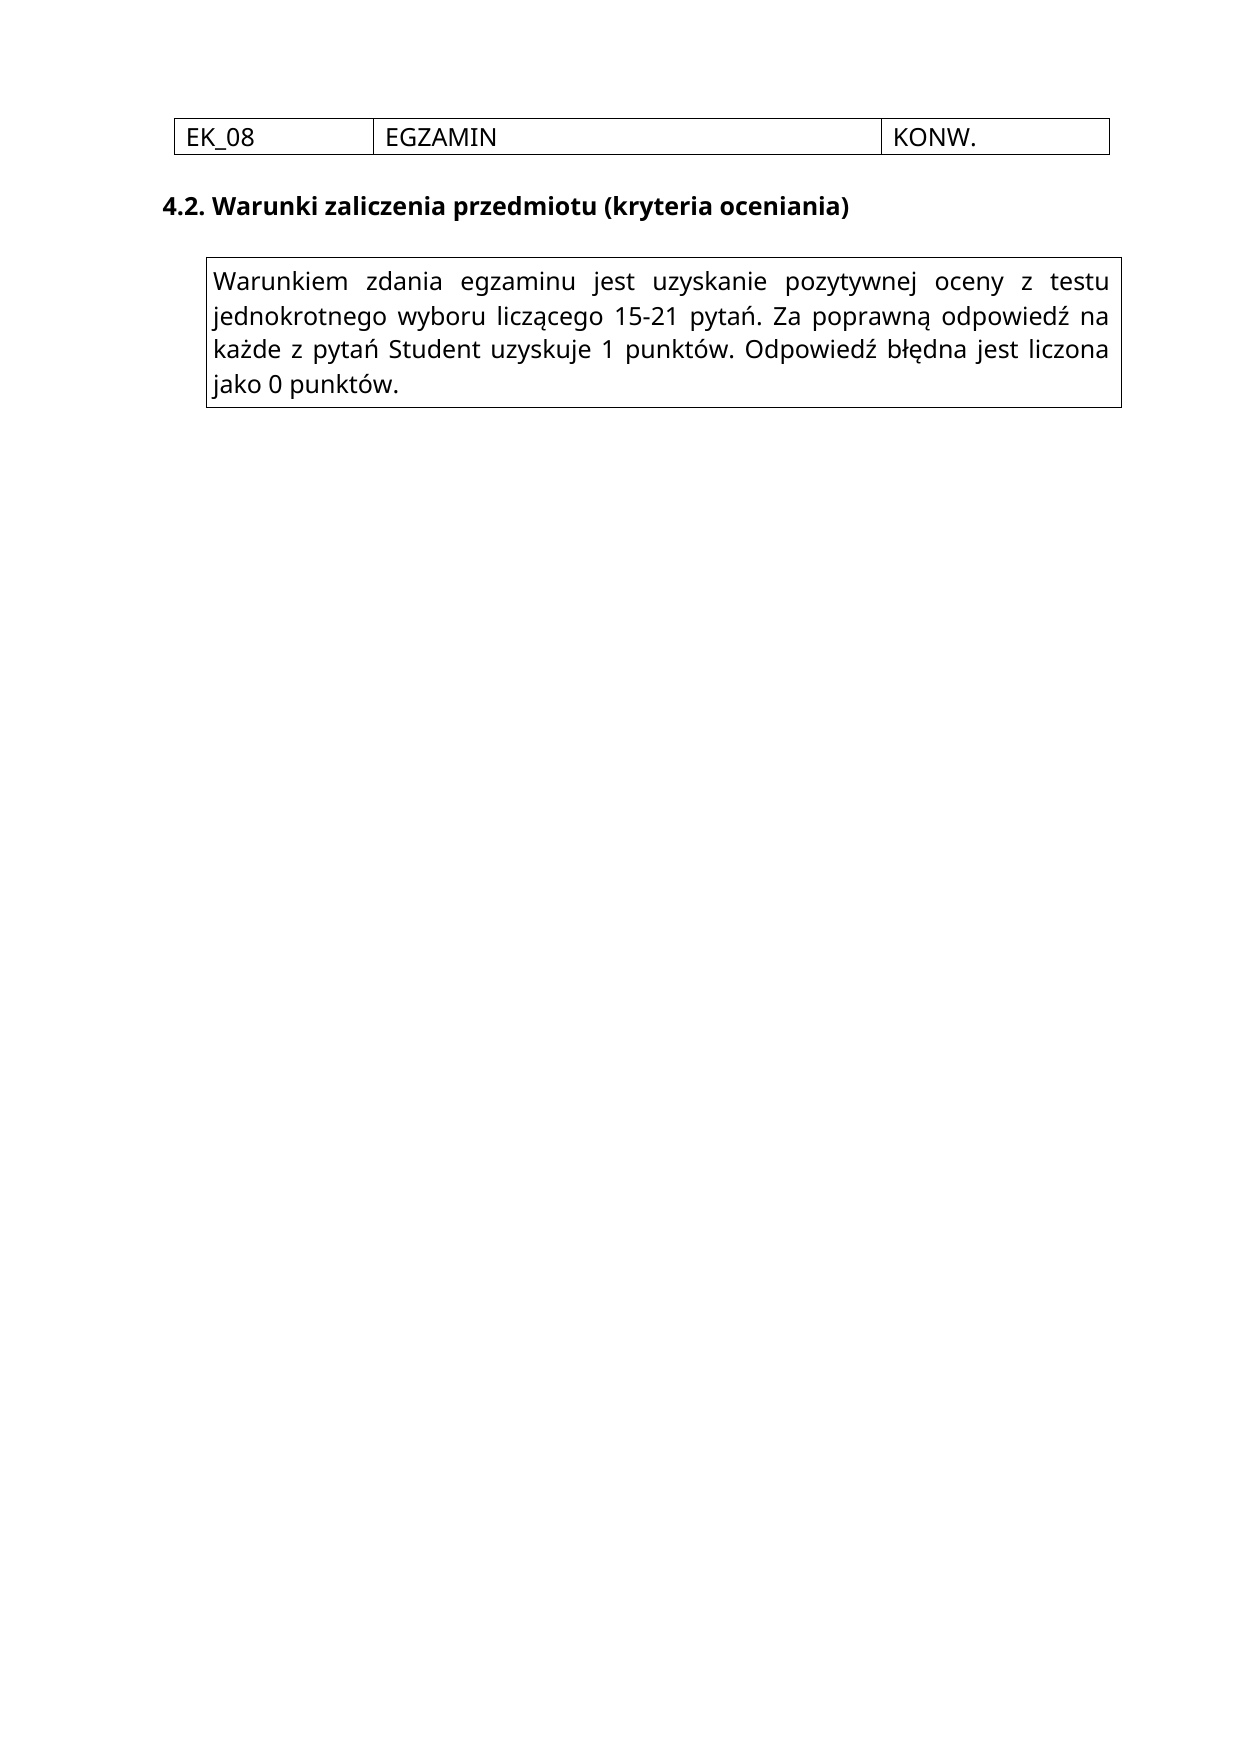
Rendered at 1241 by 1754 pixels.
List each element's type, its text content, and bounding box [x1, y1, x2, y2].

table_cell EK_08 [175, 119, 373, 153]
table_cell EGZAMIN [374, 119, 881, 153]
text 4.2. Warunki zaliczenia przedmiotu (kryteria oceniania) [162, 189, 1122, 223]
table_header Warunkiem zdania egzaminu jest uzyskanie pozytywnej oceny z testu jednokrotnego wyboru liczącego 15-21 pytań. Za poprawną odpowiedź na każde z pytań Student uzyskuje 1 punktów. Odpowiedź błędna jest liczona jako 0 punktów. [207, 258, 1121, 407]
table_cell KONW. [882, 119, 1109, 153]
